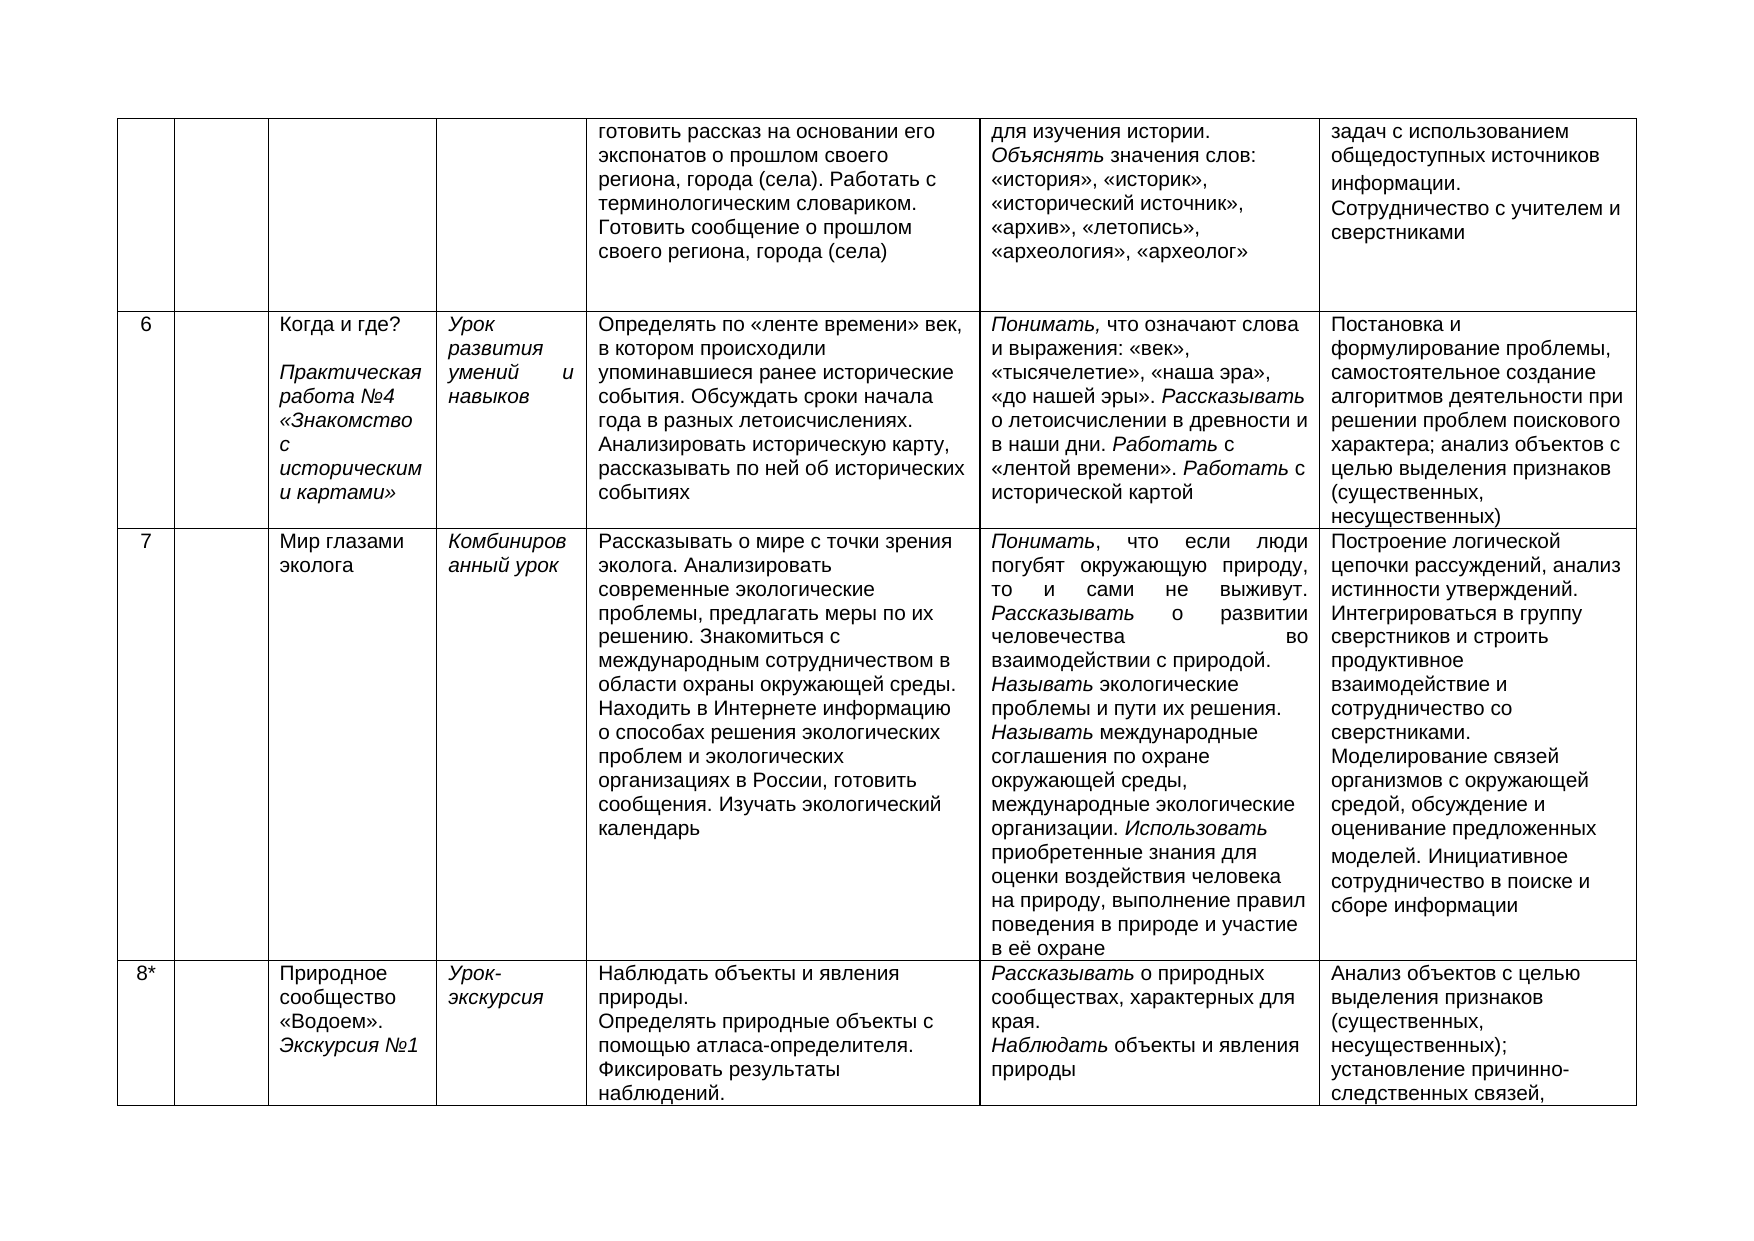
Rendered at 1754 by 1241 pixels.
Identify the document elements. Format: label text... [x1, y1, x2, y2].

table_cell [587, 119, 979, 311]
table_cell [437, 119, 586, 311]
table_cell 5 [118, 119, 174, 311]
table_cell 7 [118, 529, 174, 960]
table_cell 8* [118, 961, 174, 1104]
table_cell Комбинированный урок [437, 529, 586, 960]
table_cell Понимать, что если люди погубят окружающую природу, то и сами не выживут. Рассказывать о развитии человечества во взаимодействии с природой. Называть экологические проблемы и пути их решения. Называть международные соглашения по охране окружающей среды, международные экологические организации. Использовать приобретенные знания для оценки воздействия человека на природу, выполнение правил поведения в природе и участие в её охране [981, 529, 1319, 960]
table_cell Урок развития умений и навыков [437, 312, 586, 527]
table_cell Рассказывать о мире с точки зрения эколога. Анализировать современные экологические проблемы, предлагать меры по их решению. Знакомиться с международным сотрудничеством в области охраны окружающей среды. Находить в Интернете информацию о способах решения экологических проблем и экологических организациях в России, готовить сообщения. Изучать экологический календарь [587, 529, 979, 960]
table_cell Когда и где? Практическая работа №4 «Знакомство с историческими картами» [269, 312, 436, 527]
table_cell [175, 961, 268, 1104]
table_cell Определять по «ленте времени» век, в котором происходили упоминавшиеся ранее исторические события. Обсуждать сроки начала года в разных летоисчислениях. Анализировать историческую карту, рассказывать по ней об исторических событиях [587, 312, 979, 527]
table_cell 6 [118, 312, 174, 527]
table_cell [175, 529, 268, 960]
table_cell Мир глазами эколога [269, 529, 436, 960]
table_cell Построение логической цепочки рассуждений, анализ истинности утверждений. Интегрироваться в группу сверстников и строить продуктивное взаимодействие и сотрудничество со сверстниками. Моделирование связей организмов с окружающей средой, обсуждение и оценивание предложенных моделей. Инициативное сотрудничество в поиске и сборе информации [1320, 529, 1636, 960]
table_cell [981, 961, 1319, 1104]
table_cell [269, 961, 436, 1104]
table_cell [1320, 961, 1636, 1104]
table_cell Постановка и формулирование проблемы, самостоятельное создание алгоритмов деятельности при решении проблем поискового характера; анализ объектов с целью выделения признаков (существенных, несущественных) [1320, 312, 1636, 527]
table_cell Урок-экскурсия [437, 961, 586, 1104]
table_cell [1320, 119, 1636, 311]
table_cell Понимать, что означают слова и выражения: «век», «тысячелетие», «наша эра», «до нашей эры». Рассказывать о летоисчислении в древности и в наши дни. Работать с «лентой времени». Работать с исторической картой [981, 312, 1319, 527]
table_cell [175, 312, 268, 527]
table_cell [587, 961, 979, 1104]
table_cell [269, 119, 436, 311]
table_cell [175, 119, 268, 311]
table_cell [981, 119, 1319, 311]
